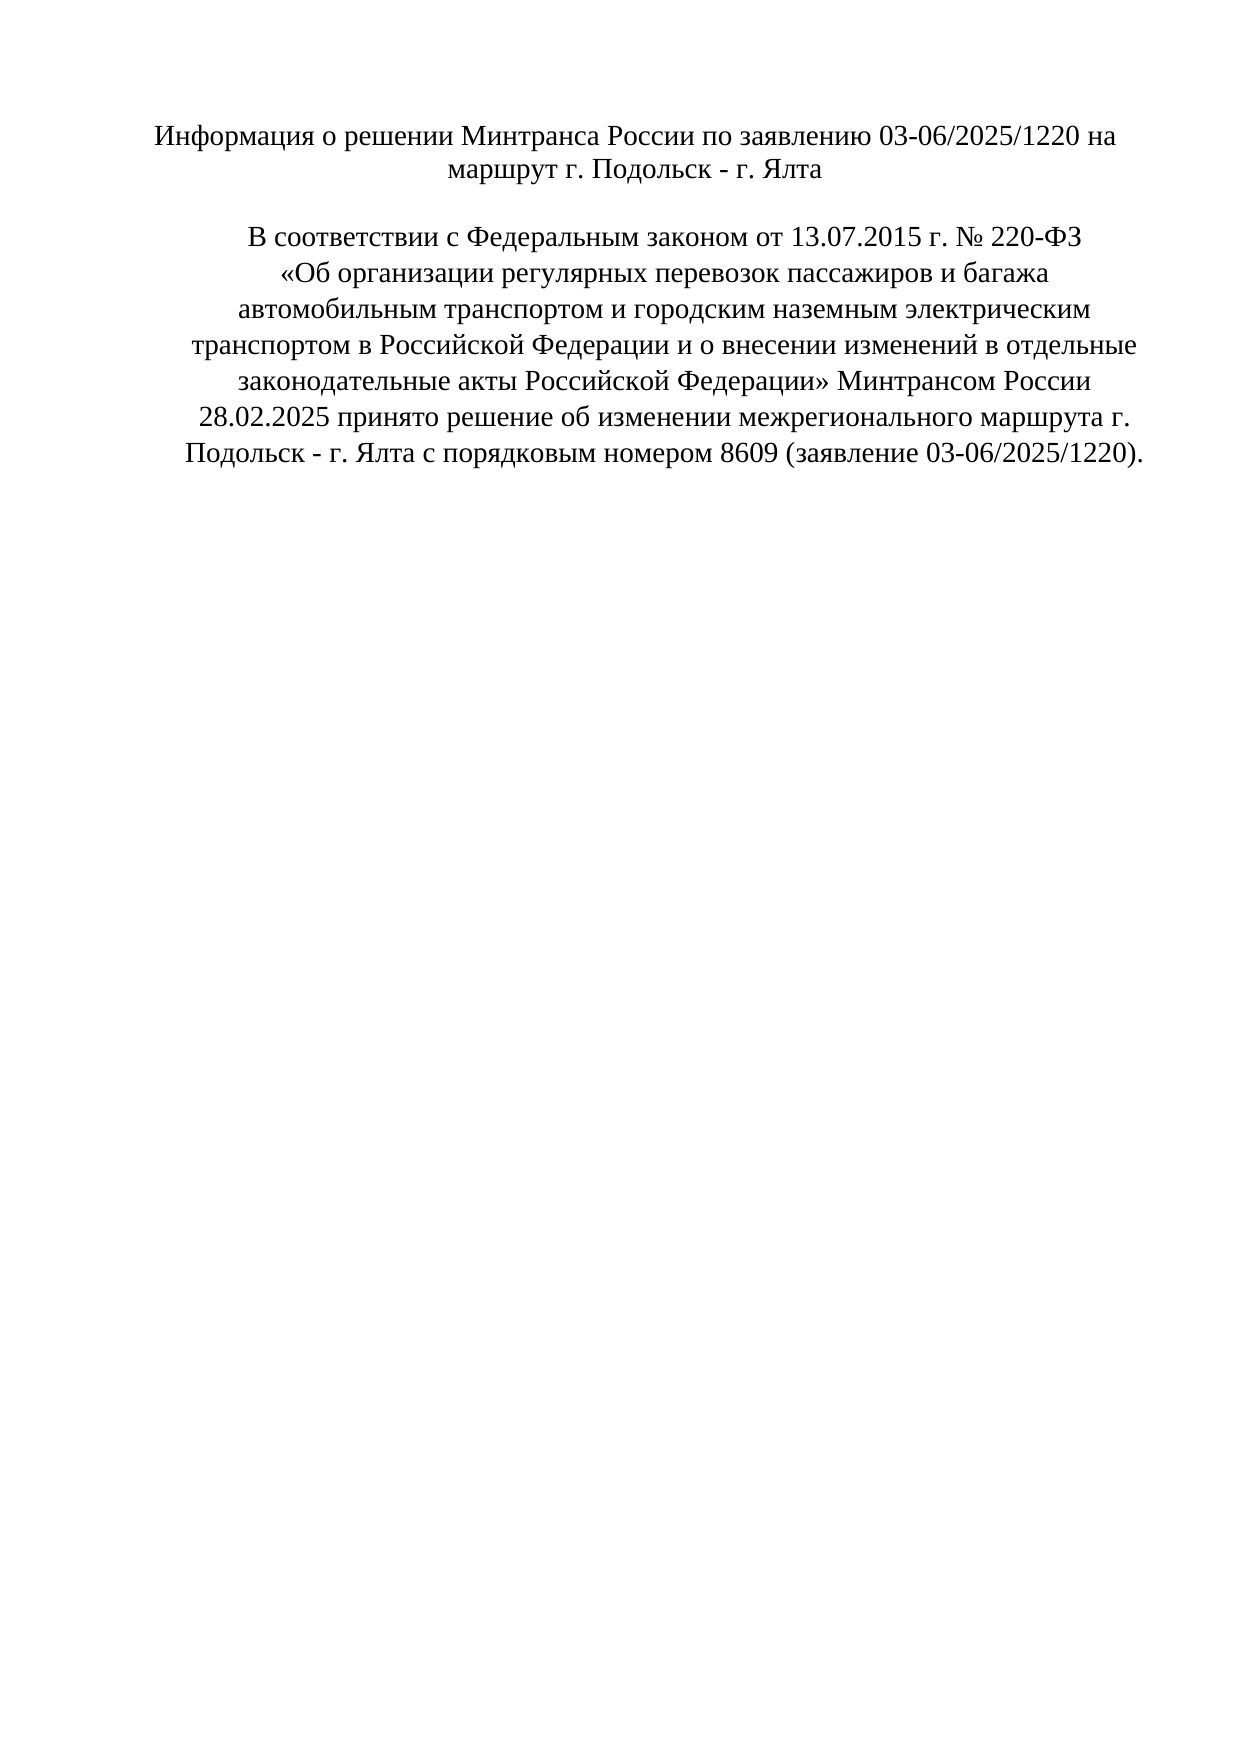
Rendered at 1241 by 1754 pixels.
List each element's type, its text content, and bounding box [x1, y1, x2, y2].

text Информация о решении Минтранса России по заявлению 03-06/2025/1220 на маршрут г. Подольск - г. Ялта [118, 118, 1152, 185]
text В соответствии с Федеральным законом от 13.07.2015 г. № 220-ФЗ «Об организации регулярных перевозок пассажиров и багажа автомобильным транспортом и городским наземным электрическим транспортом в Российской Федерации и о внесении изменений в отдельные законодательные акты Российской Федерации» Минтрансом России 28.02.2025 принято решение об изменении межрегионального маршрута г. Подольск - г. Ялта с порядковым номером 8609 (заявление 03-06/2025/1220). [177, 219, 1152, 469]
